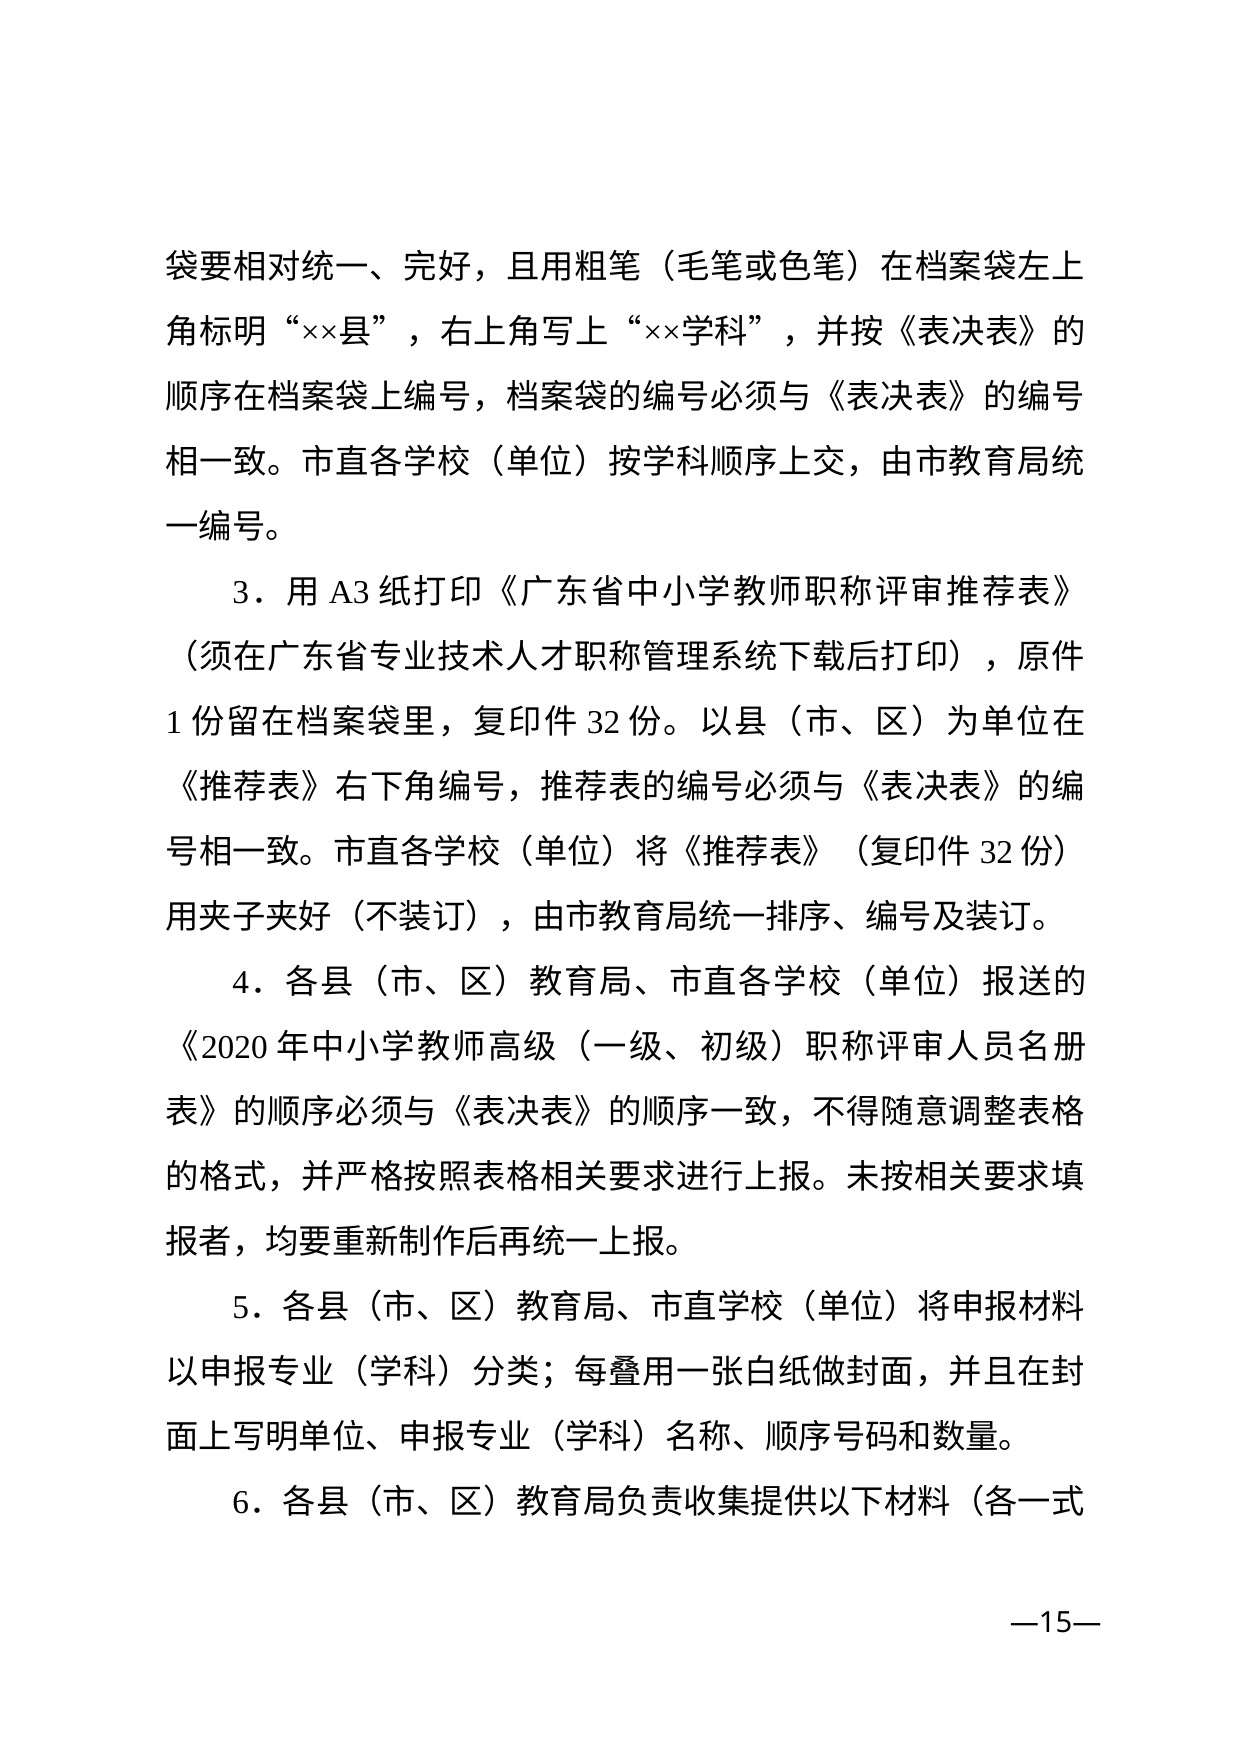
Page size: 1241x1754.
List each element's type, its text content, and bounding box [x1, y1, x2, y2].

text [165, 231, 1087, 556]
text 3．用A3纸打印《广东省中小学教师职称评审推荐表》（须在广东省专业技术人才职称管理系统下载后打印），原件1份留在档案袋里，复印件32份。以县（市、区）为单位在《推荐表》右下角编号，推荐表的编号必须与《表决表》的编号相一致。市直各学校（单位）将《推荐表》（复印件32份）用夹子夹好（不装订），由市教育局统一排序、编号及装订。 [165, 556, 1087, 946]
text 4．各县（市、区）教育局、市直各学校（单位）报送的《2020年中小学教师高级（一级、初级）职称评审人员名册表》的顺序必须与《表决表》的顺序一致，不得随意调整表格的格式，并严格按照表格相关要求进行上报。未按相关要求填报者，均要重新制作后再统一上报。 [165, 946, 1087, 1271]
text 5．各县（市、区）教育局、市直学校（单位）将申报材料以申报专业（学科）分类；每叠用一张白纸做封面，并且在封面上写明单位、申报专业（学科）名称、顺序号码和数量。 [165, 1271, 1087, 1466]
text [165, 1466, 1087, 1531]
